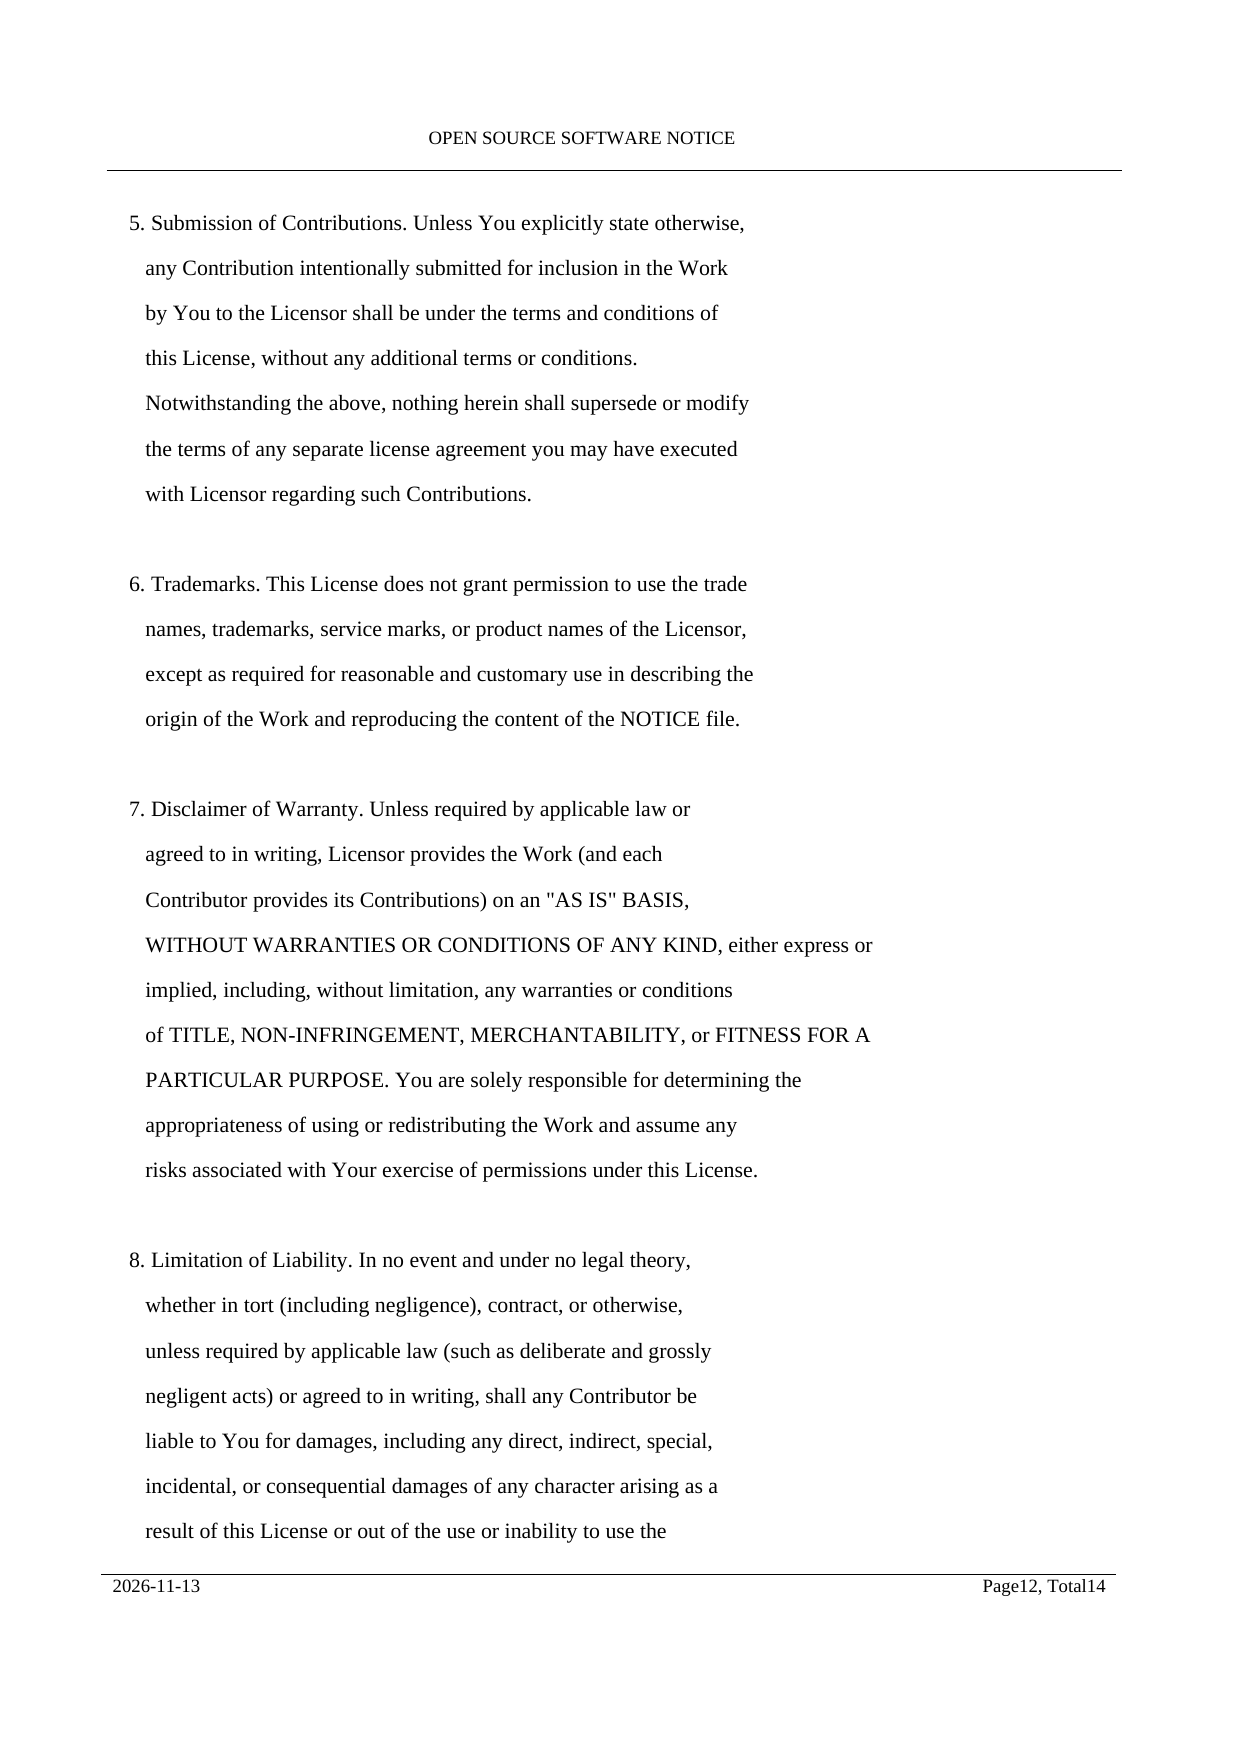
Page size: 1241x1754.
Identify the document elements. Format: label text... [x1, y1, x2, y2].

text WITHOUT WARRANTIES OR CONDITIONS OF ANY KIND, either express or [112, 928, 1128, 961]
text origin of the Work and reproducing the content of the NOTICE file. [112, 702, 1128, 735]
text any Contribution intentionally submitted for inclusion in the Work [112, 251, 1128, 284]
text with Licensor regarding such Contributions. [112, 477, 1128, 509]
text risks associated with Your exercise of permissions under this License. [112, 1153, 1128, 1186]
text of TITLE, NON-INFRINGEMENT, MERCHANTABILITY, or FITNESS FOR A [112, 1018, 1128, 1051]
text negligent acts) or agreed to in writing, shall any Contributor be [112, 1379, 1128, 1412]
text names, trademarks, service marks, or product names of the Licensor, [112, 612, 1128, 645]
text except as required for reasonable and customary use in describing the [112, 657, 1128, 690]
text agreed to in writing, Licensor provides the Work (and each [112, 838, 1128, 870]
text the terms of any separate license agreement you may have executed [112, 432, 1128, 464]
text liable to You for damages, including any direct, indirect, special, [112, 1424, 1128, 1457]
text 8. Limitation of Liability. In no event and under no legal theory, [112, 1244, 1128, 1276]
text appropriateness of using or redistributing the Work and assume any [112, 1108, 1128, 1141]
text by You to the Licensor shall be under the terms and conditions of [112, 297, 1128, 329]
text 7. Disclaimer of Warranty. Unless required by applicable law or [112, 793, 1128, 825]
text incidental, or consequential damages of any character arising as a [112, 1469, 1128, 1502]
text 5. Submission of Contributions. Unless You explicitly state otherwise, [112, 206, 1128, 239]
text this License, without any additional terms or conditions. [112, 342, 1128, 374]
text PARTICULAR PURPOSE. You are solely responsible for determining the [112, 1063, 1128, 1096]
text whether in tort (including negligence), contract, or otherwise, [112, 1289, 1128, 1321]
text 6. Trademarks. This License does not grant permission to use the trade [112, 567, 1128, 600]
text implied, including, without limitation, any warranties or conditions [112, 973, 1128, 1006]
text unless required by applicable law (such as deliberate and grossly [112, 1334, 1128, 1366]
text Notwithstanding the above, nothing herein shall supersede or modify [112, 387, 1128, 419]
text Contributor provides its Contributions) on an "AS IS" BASIS, [112, 883, 1128, 915]
text result of this License or out of the use or inability to use the [112, 1514, 1128, 1547]
